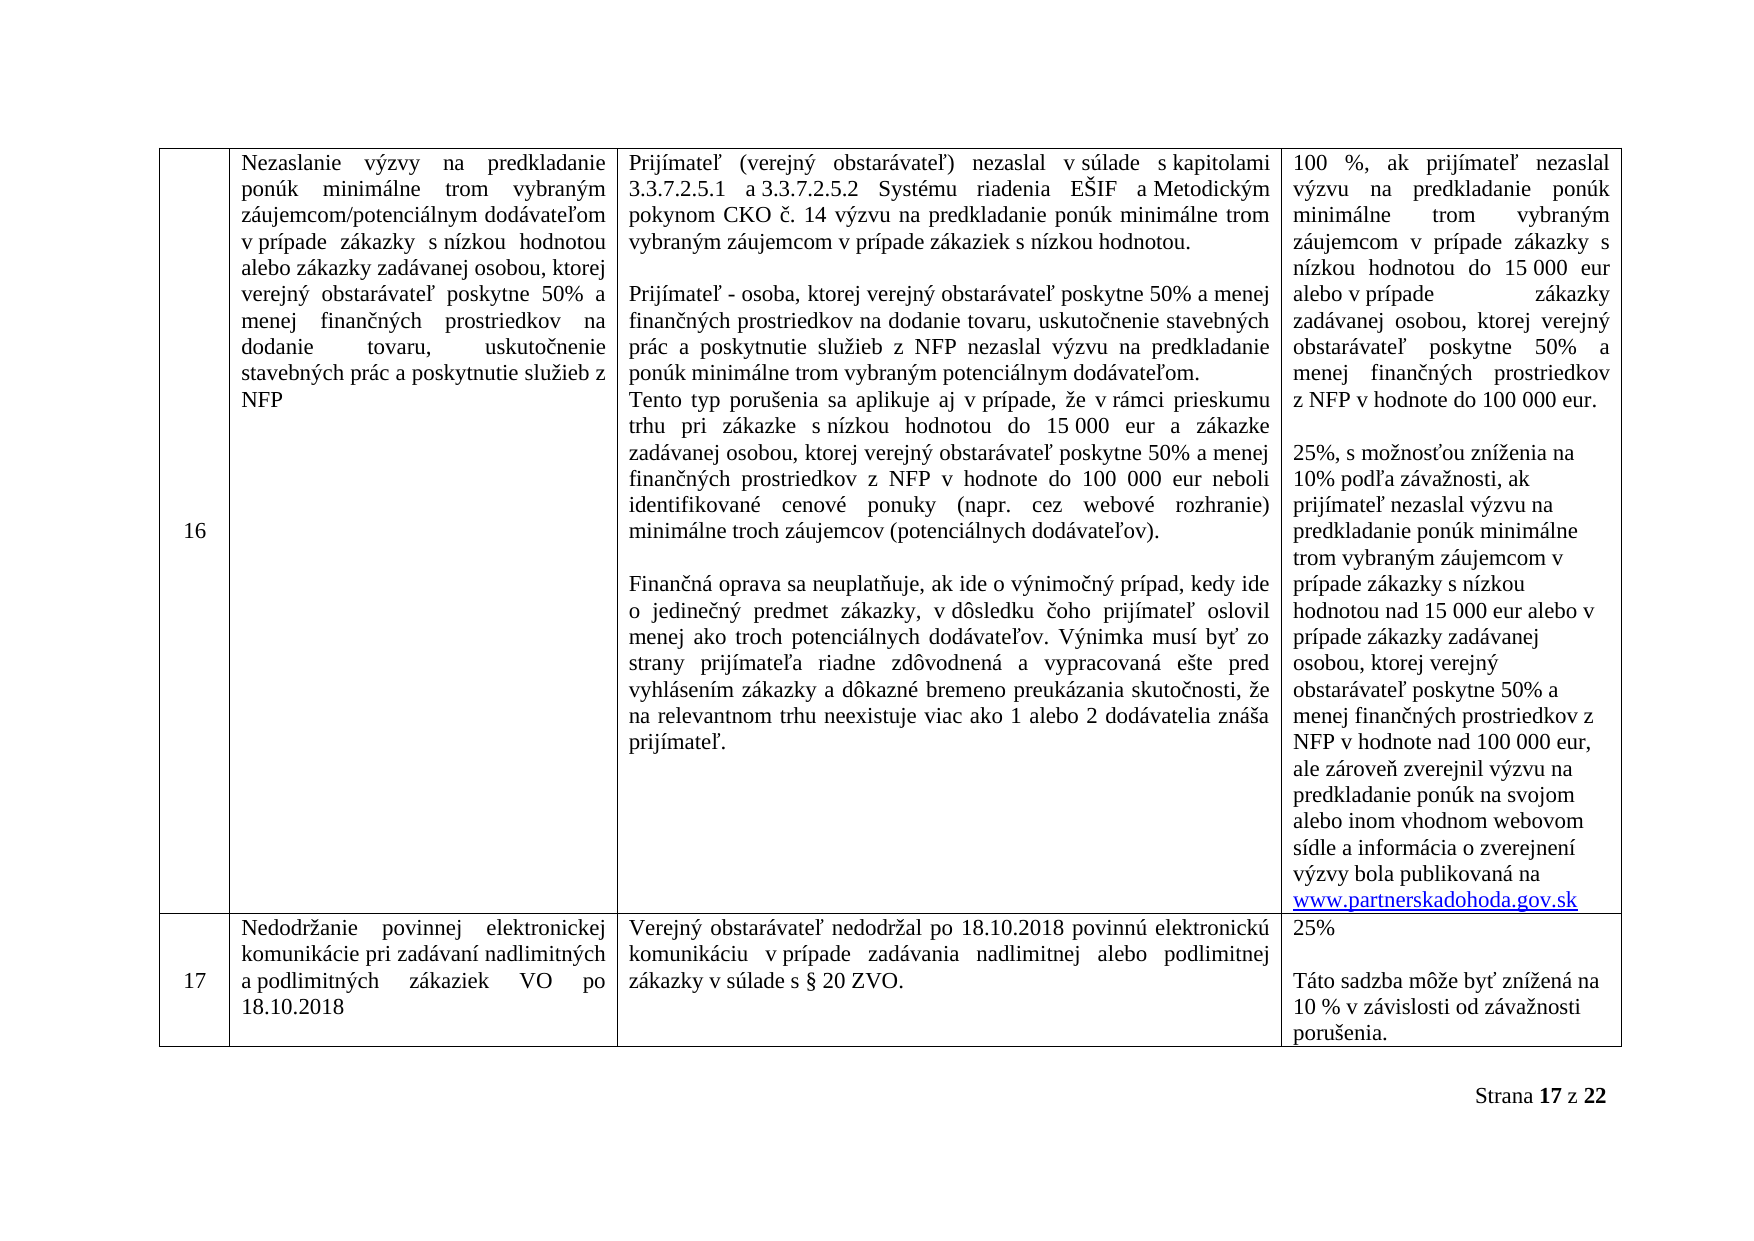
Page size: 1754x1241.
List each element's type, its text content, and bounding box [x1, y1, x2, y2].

table_cell Nedodržanie povinnej elektronickej komunikácie pri zadávaní nadlimitných a podlimitných zákaziek VO po 18.10.2018 [230, 914, 617, 1046]
table_cell 17 [160, 914, 229, 1046]
table_cell 16 [160, 149, 229, 913]
table_cell Nezaslanie výzvy na predkladanie ponúk minimálne trom vybraným záujemcom/potenciálnym dodávateľom v prípade zákazky s nízkou hodnotou alebo zákazky zadávanej osobou, ktorej verejný obstarávateľ poskytne 50% a menej finančných prostriedkov na dodanie tovaru, uskutočnenie stavebných prác a poskytnutie služieb z NFP [230, 149, 617, 913]
table_cell 25% Táto sadzba môže byť znížená na 10 % v závislosti od závažnosti porušenia. [1282, 914, 1621, 1046]
table_cell 100 %, ak prijímateľ nezaslal výzvu na predkladanie ponúk minimálne trom vybraným záujemcom v prípade zákazky s nízkou hodnotou do 15 000 eur alebo v prípade zákazky zadávanej osobou, ktorej verejný obstarávateľ poskytne 50% a menej finančných prostriedkov z NFP v hodnote do 100 000 eur. 25%, s možnosťou zníženia na 10% podľa závažnosti, ak prijímateľ nezaslal výzvu na predkladanie ponúk minimálne trom vybraným záujemcom v prípade zákazky s nízkou hodnotou nad 15 000 eur alebo v prípade zákazky zadávanej osobou, ktorej verejný obstarávateľ poskytne 50% a menej finančných prostriedkov z NFP v hodnote nad 100 000 eur, ale zároveň zverejnil výzvu na predkladanie ponúk na svojom alebo inom vhodnom webovom sídle a informácia o zverejnení výzvy bola publikovaná na www.partnerskadohoda.gov.sk [1282, 149, 1621, 913]
table_cell Prijímateľ (verejný obstarávateľ) nezaslal v súlade s kapitolami 3.3.7.2.5.1 a 3.3.7.2.5.2 Systému riadenia EŠIF a Metodickým pokynom CKO č. 14 výzvu na predkladanie ponúk minimálne trom vybraným záujemcom v prípade zákaziek s nízkou hodnotou. Prijímateľ - osoba, ktorej verejný obstarávateľ poskytne 50% a menej finančných prostriedkov na dodanie tovaru, uskutočnenie stavebných prác a poskytnutie služieb z NFP nezaslal výzvu na predkladanie ponúk minimálne trom vybraným potenciálnym dodávateľom. Tento typ porušenia sa aplikuje aj v prípade, že v rámci prieskumu trhu pri zákazke s nízkou hodnotou do 15 000 eur a zákazke zadávanej osobou, ktorej verejný obstarávateľ poskytne 50% a menej finančných prostriedkov z NFP v hodnote do 100 000 eur neboli identifikované cenové ponuky (napr. cez webové rozhranie) minimálne troch záujemcov (potenciálnych dodávateľov). Finančná oprava sa neuplatňuje, ak ide o výnimočný prípad, kedy ide o jedinečný predmet zákazky, v dôsledku čoho prijímateľ oslovil menej ako troch potenciálnych dodávateľov. Výnimka musí byť zo strany prijímateľa riadne zdôvodnená a vypracovaná ešte pred vyhlásením zákazky a dôkazné bremeno preukázania skutočnosti, že na relevantnom trhu neexistuje viac ako 1 alebo 2 dodávatelia znáša prijímateľ. [618, 149, 1281, 913]
table_cell Verejný obstarávateľ nedodržal po 18.10.2018 povinnú elektronickú komunikáciu v prípade zadávania nadlimitnej alebo podlimitnej zákazky v súlade s § 20 ZVO. [618, 914, 1281, 1046]
